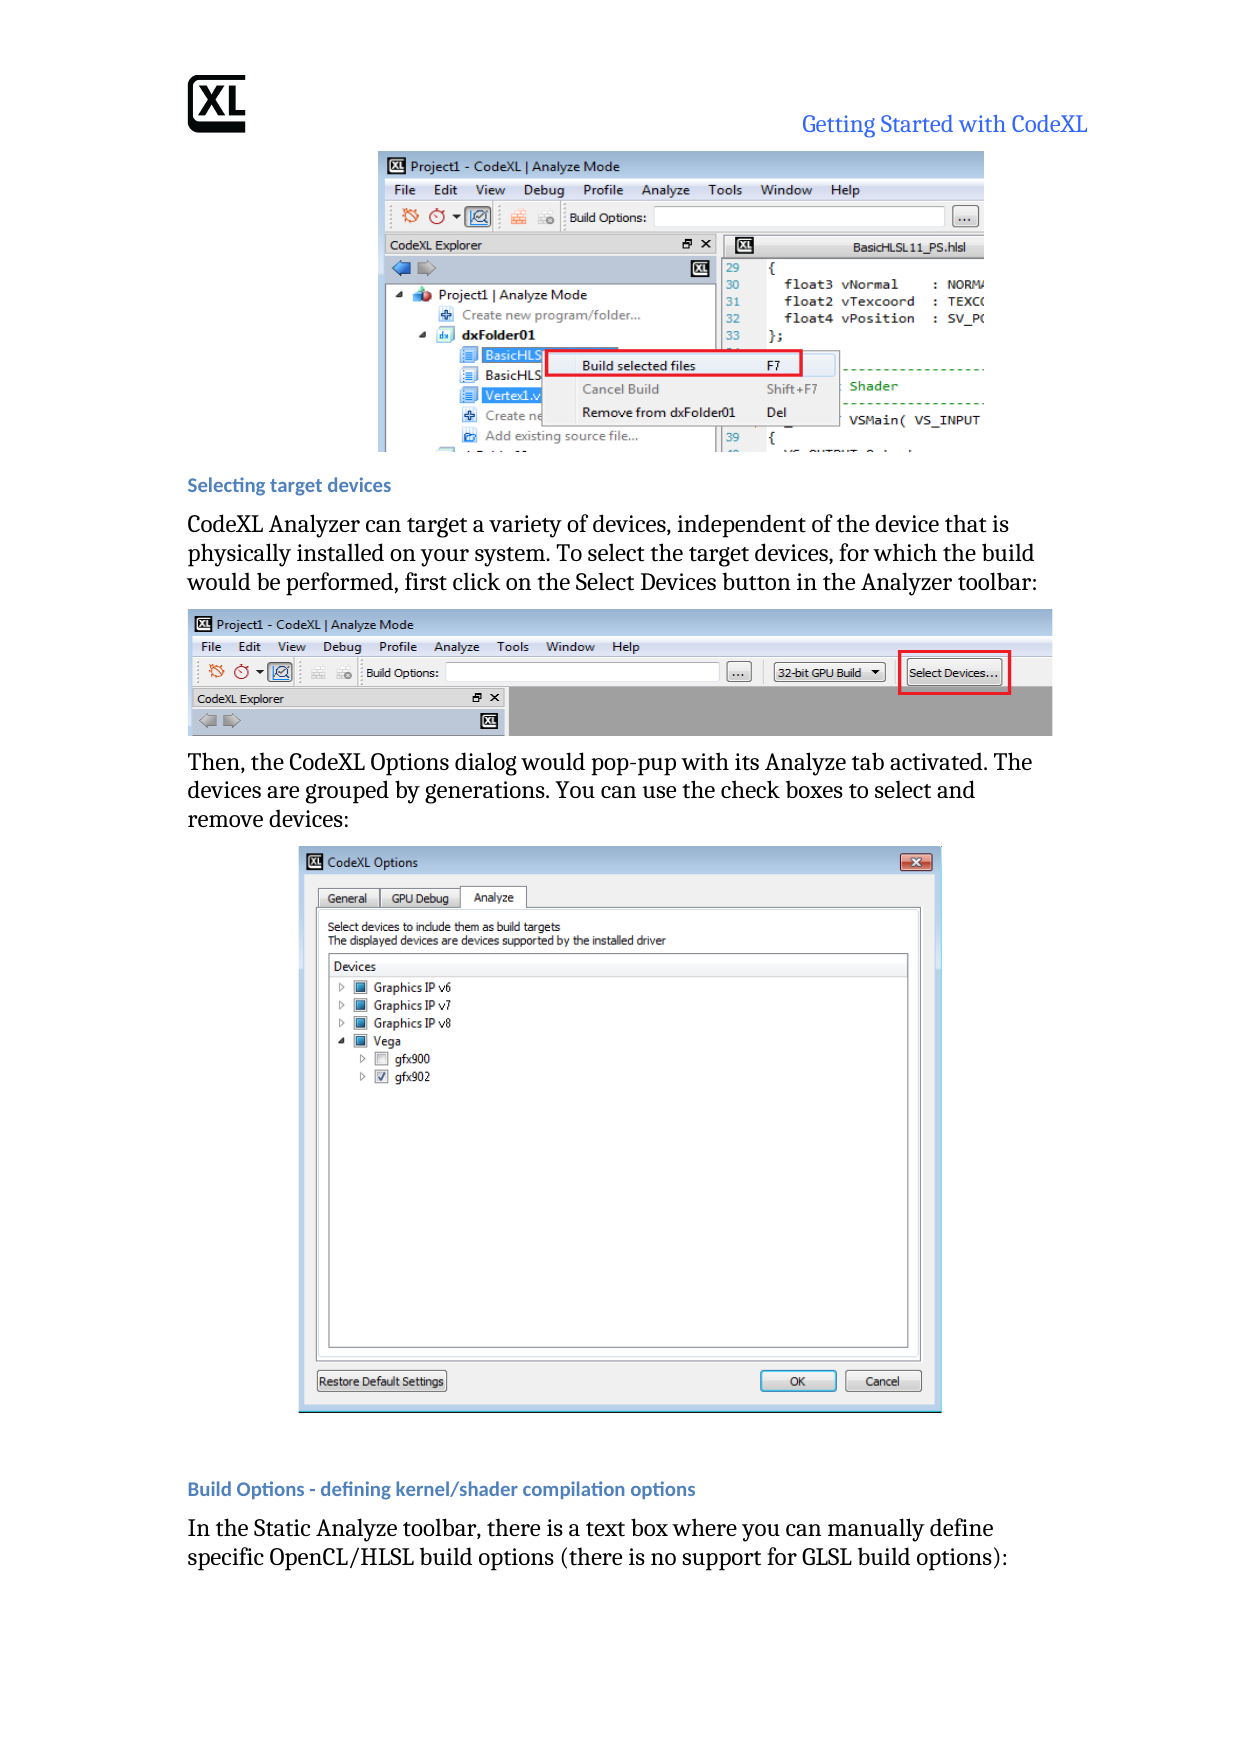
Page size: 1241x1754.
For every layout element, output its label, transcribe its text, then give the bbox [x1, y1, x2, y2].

picture [378, 151, 984, 452]
text In the Static Analyze toolbar, there is a text box where you can manually define specific OpenCL/HLSL build options (there is no support for GLSL build options): [187, 1514, 1053, 1571]
subtitle Selecting target devices [187, 472, 1053, 498]
picture [187, 75, 246, 133]
picture [187, 609, 1053, 736]
picture [298, 846, 942, 1414]
text CodeXL Analyzer can target a variety of devices, independent of the device that is physically installed on your system. To select the target devices, for which the build would be performed, first click on the Select Devices button in the Analyzer toolbar: [187, 510, 1053, 597]
text Then, the CodeXL Options dialog would pop-pup with its Analyze tab activated. The devices are grouped by generations. You can use the check boxes to select and remove devices: [187, 748, 1053, 834]
subtitle Build Options - defining kernel/shader compilation options [187, 1476, 1053, 1501]
